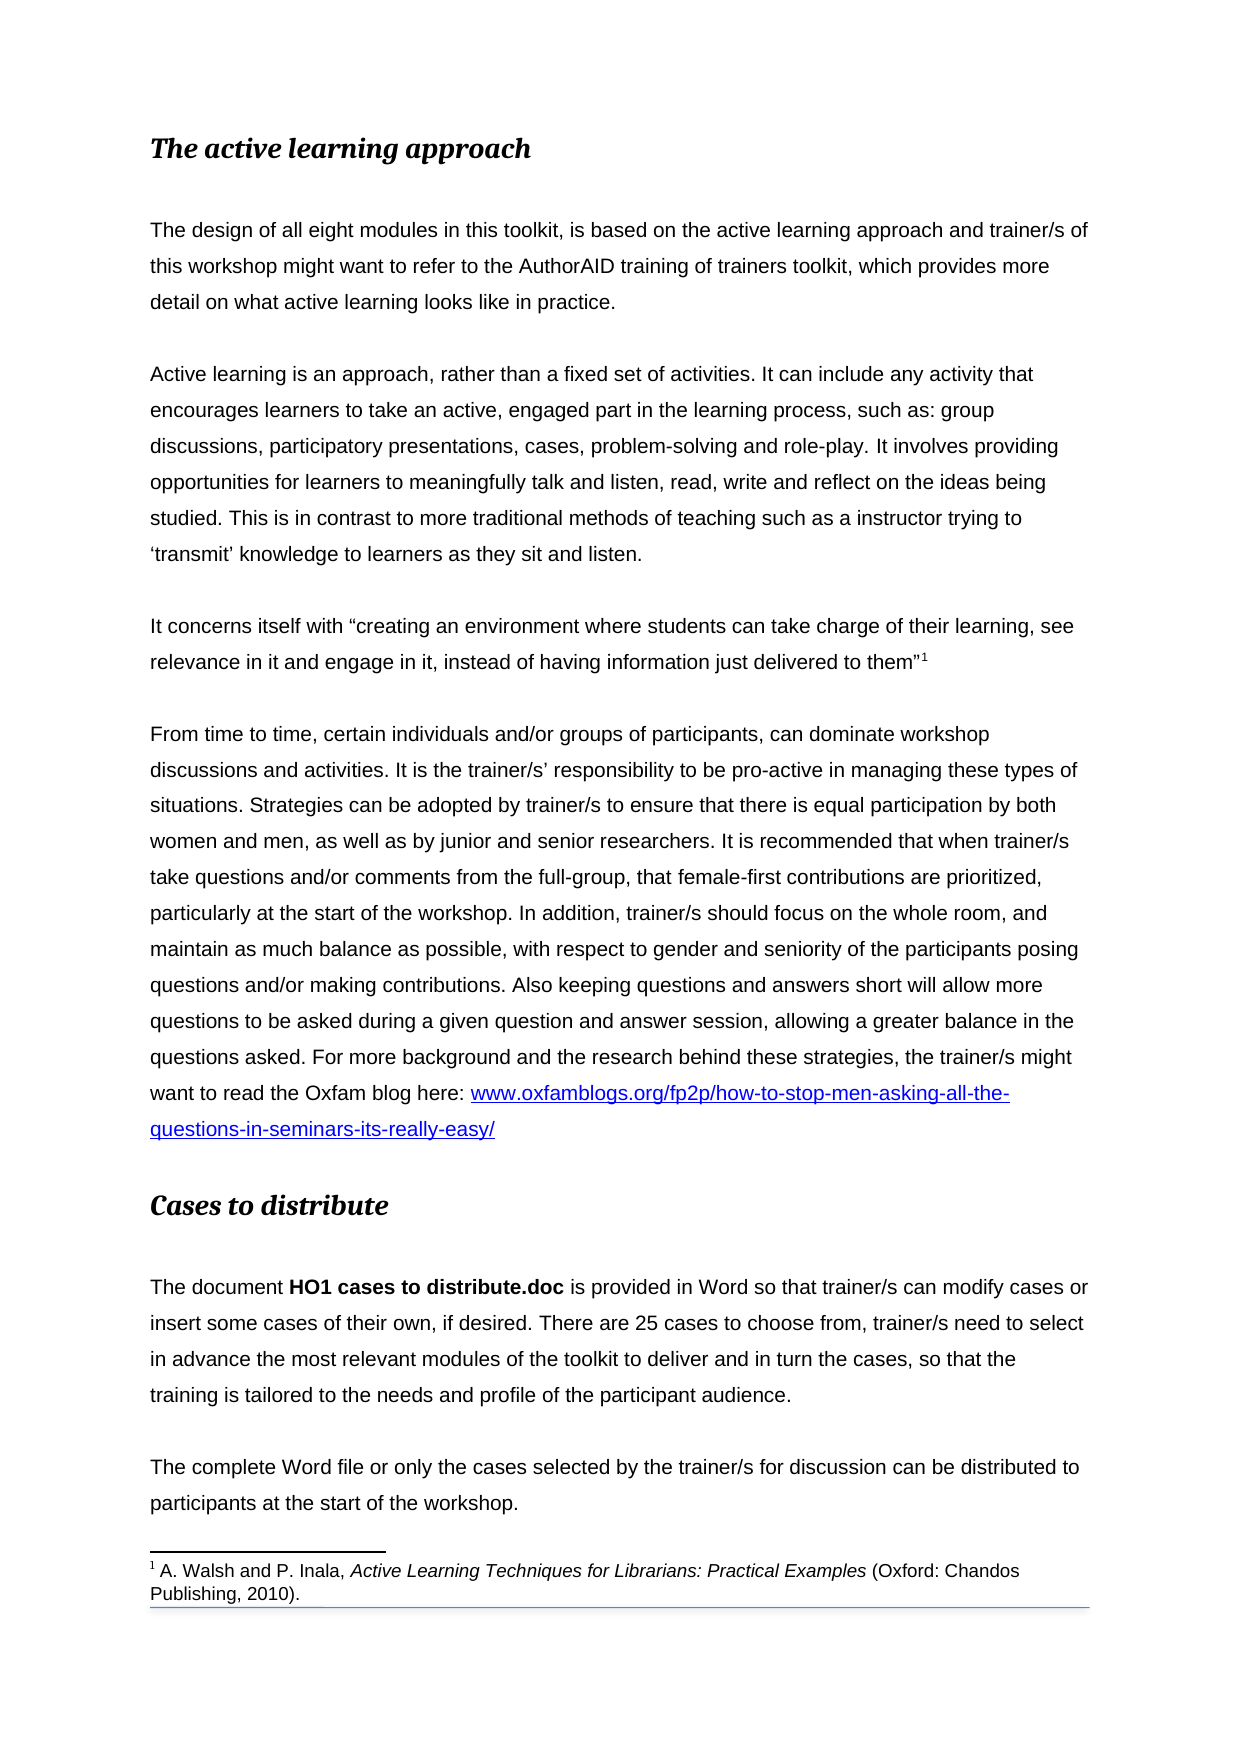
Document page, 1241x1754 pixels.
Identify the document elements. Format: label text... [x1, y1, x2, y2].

text It concerns itself with “creating an environment where students can take charge of their learning, see relevance in it and engage in it, instead of having information just delivered to them” [150, 614, 1090, 673]
text The design of all eight modules in this toolkit, is based on the active learning approach and trainer/s of this workshop might want to refer to the AuthorAID training of trainers toolkit, which provides more detail on what active learning looks like in practice. [150, 218, 1090, 314]
text The complete Word file or only the cases selected by the trainer/s for discussion can be distributed to participants at the start of the workshop. [150, 1454, 1090, 1514]
text From time to time, certain individuals and/or groups of participants, can dominate workshop discussions and activities. It is the trainer/s’ responsibility to be pro-active in managing these types of situations. Strategies can be adopted by trainer/s to ensure that there is equal participation by both women and men, as well as by junior and senior researchers. It is recommended that when trainer/s take questions and/or comments from the full-group, that female-first contributions are prioritized, particularly at the start of the workshop. In addition, trainer/s should focus on the whole room, and maintain as much balance as possible, with respect to gender and seniority of the participants posing questions and/or making contributions. Also keeping questions and answers short will allow more questions to be asked during a given question and answer session, allowing a greater balance in the questions asked. For more background and the research behind these strategies, the trainer/s might want to read the Oxfam blog here: www.oxfamblogs.org/fp2p/how-to-stop-men-asking-all-the-questions-in-seminars-its-really-easy/ [150, 721, 1090, 1141]
text The active learning approach [150, 132, 1090, 166]
text Cases to distribute [150, 1189, 1090, 1222]
text The document HO1 cases to distribute.doc is provided in Word so that trainer/s can modify cases or insert some cases of their own, if desired. There are 25 cases to choose from, trainer/s need to select in advance the most relevant modules of the toolkit to deliver and in turn the cases, so that the training is tailored to the needs and profile of the participant audience. [150, 1275, 1090, 1407]
text Active learning is an approach, rather than a fixed set of activities. It can include any activity that encourages learners to take an active, engaged part in the learning process, such as: group discussions, participatory presentations, cases, problem-solving and role-play. It involves providing opportunities for learners to meaningfully talk and listen, read, write and reflect on the ideas being studied. This is in contrast to more traditional methods of teaching such as a instructor trying to ‘transmit’ knowledge to learners as they sit and listen. [150, 362, 1090, 566]
